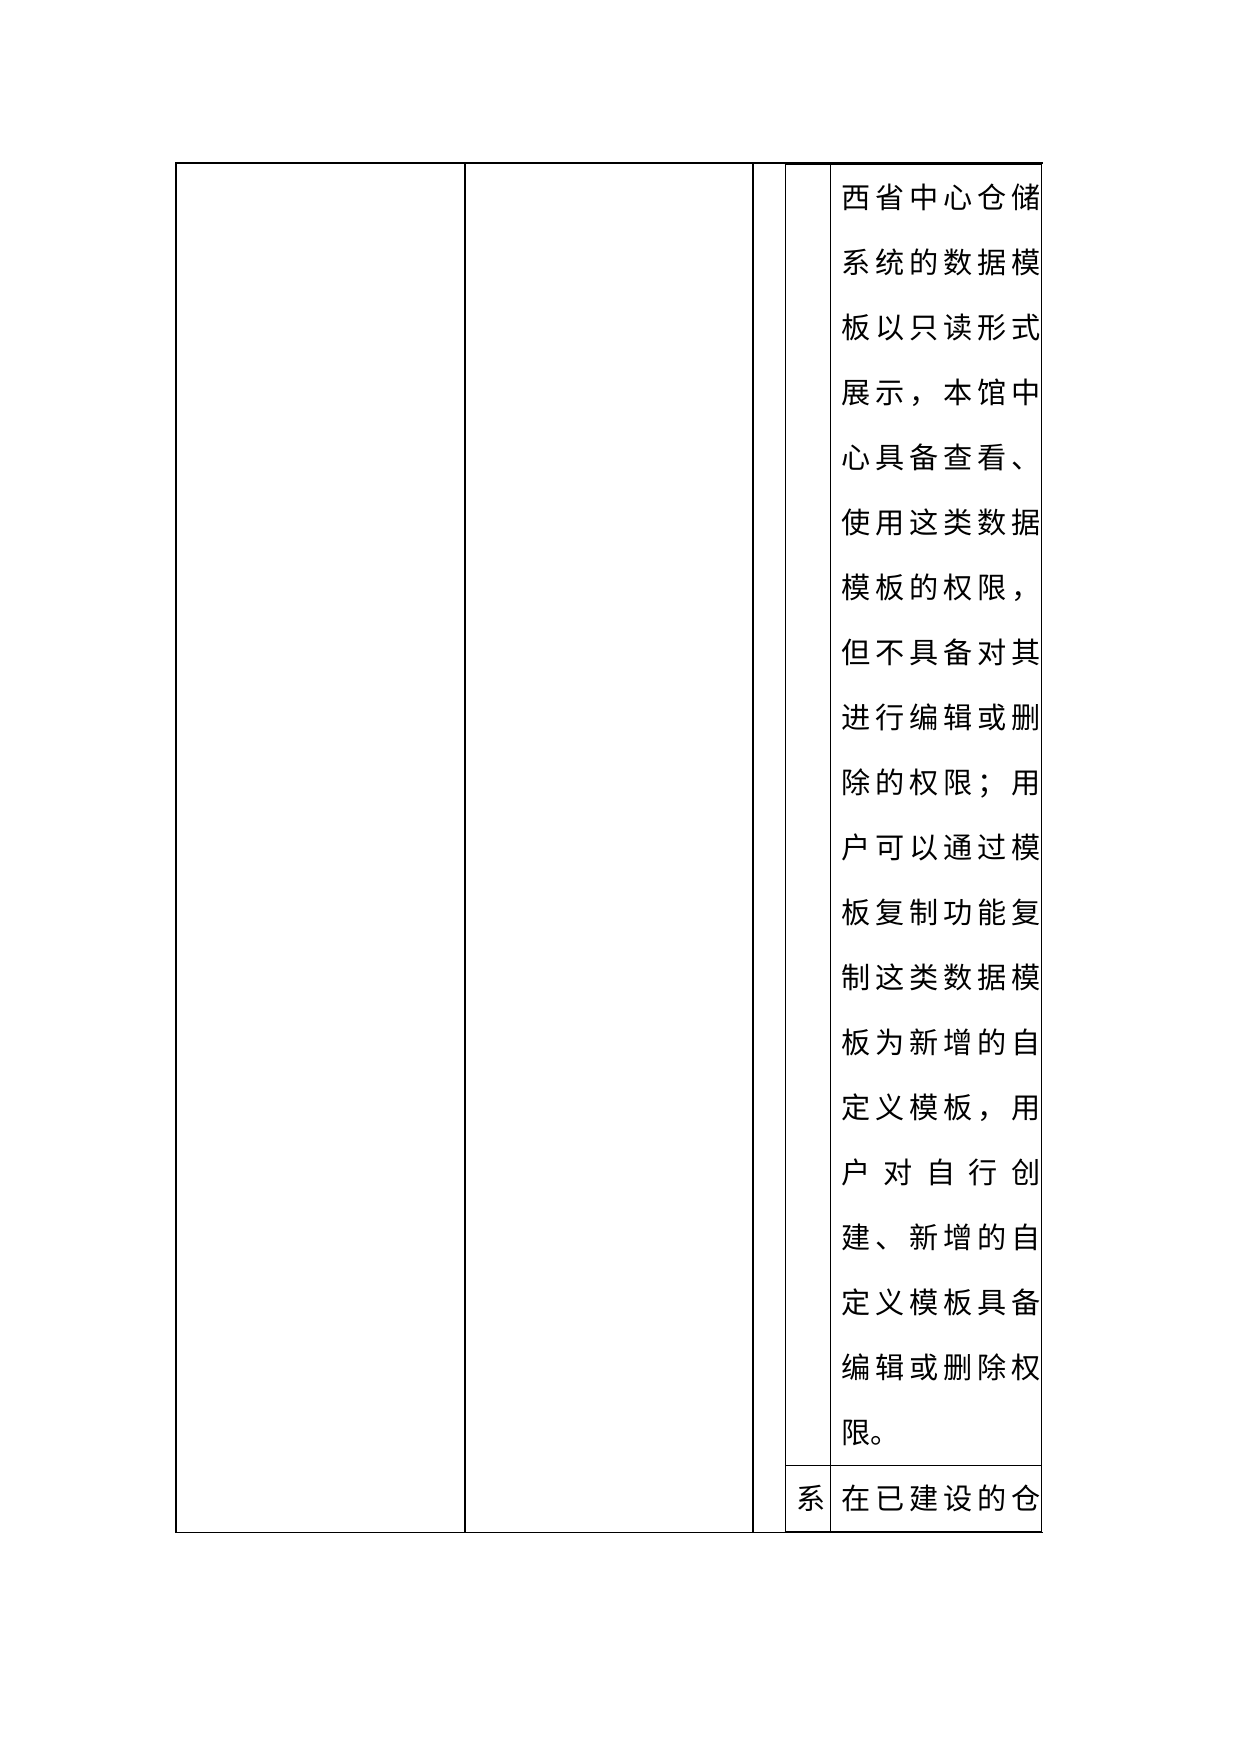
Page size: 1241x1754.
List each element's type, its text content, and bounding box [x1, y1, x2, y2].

table_cell [466, 164, 752, 1532]
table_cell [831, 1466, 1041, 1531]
table_cell 1 [177, 164, 464, 1532]
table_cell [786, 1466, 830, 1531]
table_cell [754, 164, 785, 1532]
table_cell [786, 165, 830, 1465]
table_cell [831, 165, 1041, 1465]
